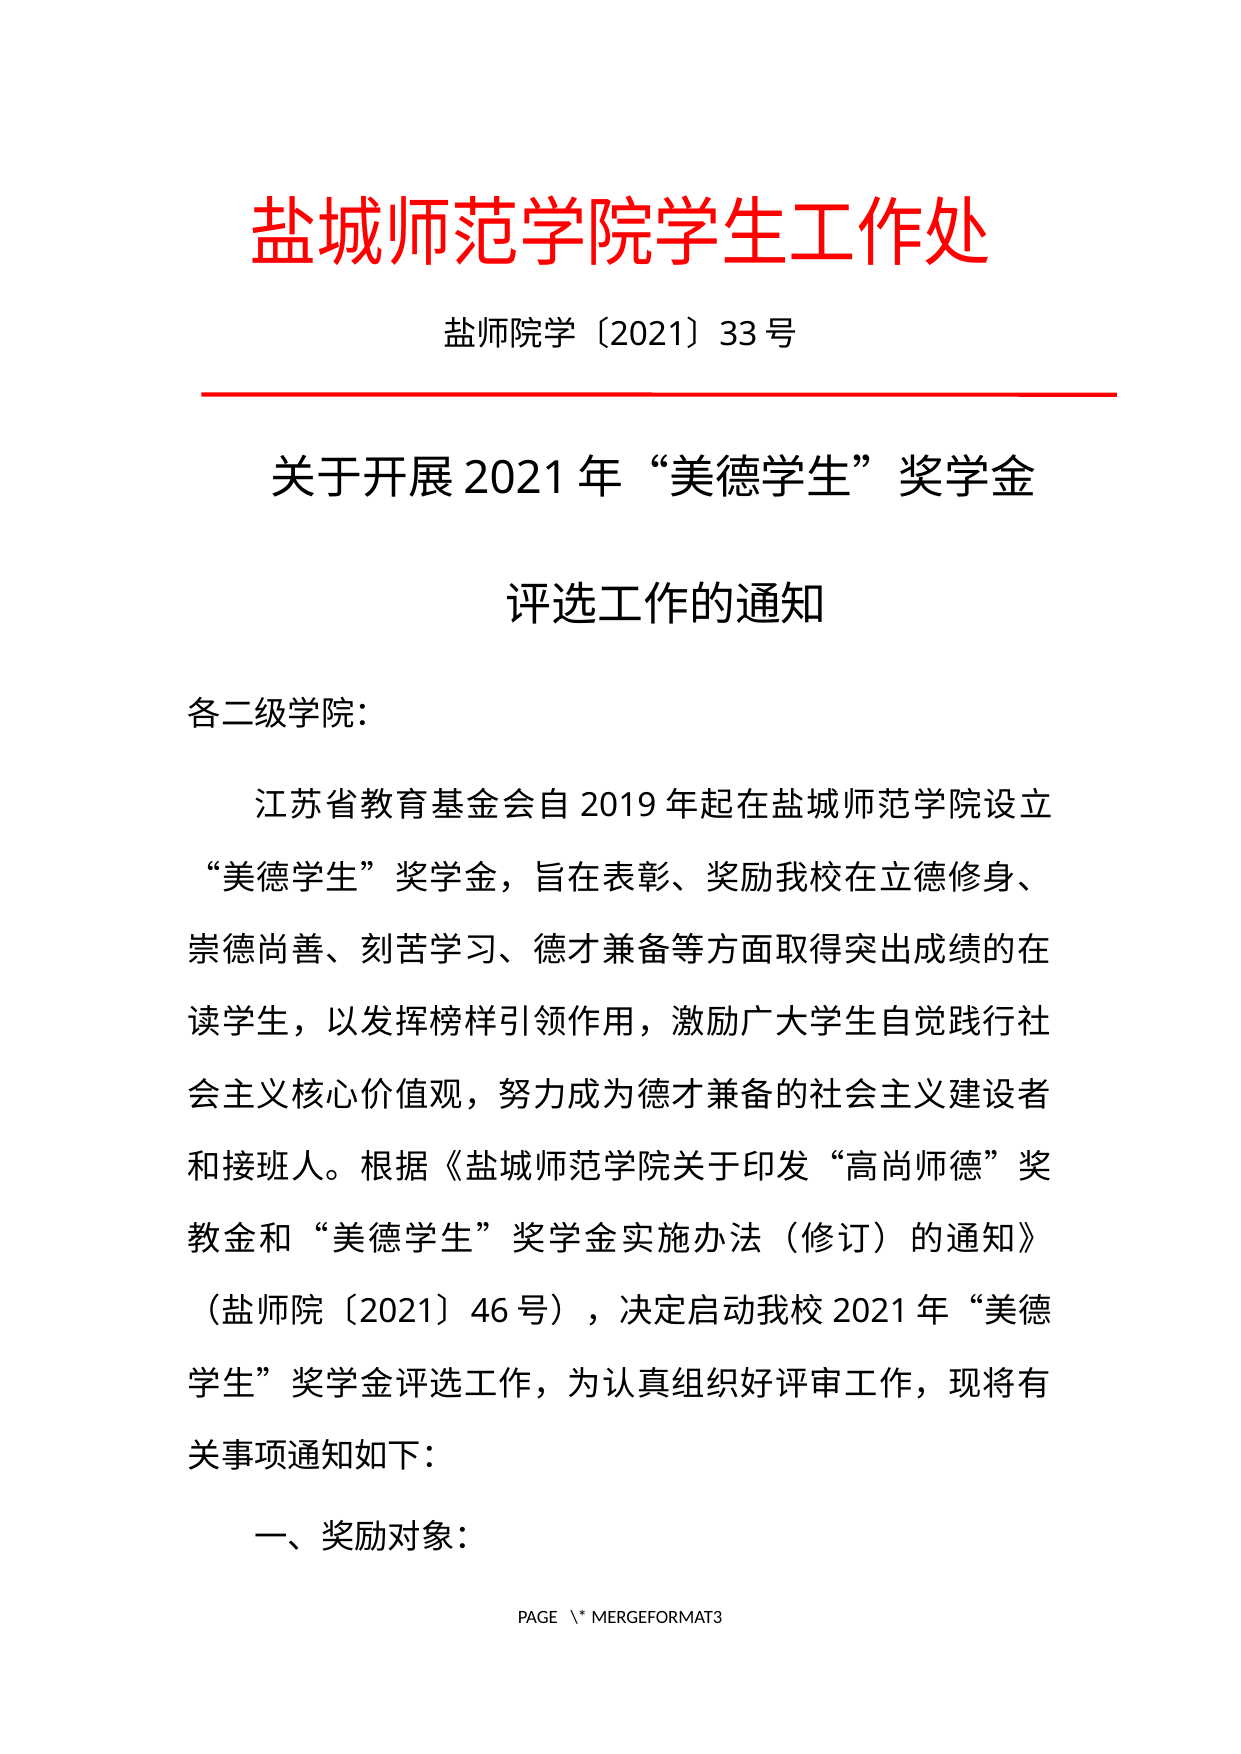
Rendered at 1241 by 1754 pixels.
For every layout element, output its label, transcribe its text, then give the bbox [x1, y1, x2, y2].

text 评选工作的通知 [187, 552, 1053, 649]
text 各二级学院： [187, 678, 1053, 743]
text 盐师院学〔2021〕33号 [187, 298, 1053, 363]
text 江苏省教育基金会自2019年起在盐城师范学院设立“美德学生”奖学金，旨在表彰、奖励我校在立德修身、崇德尚善、刻苦学习、德才兼备等方面取得突出成绩的在读学生，以发挥榜样引领作用，激励广大学生自觉践行社会主义核心价值观，努力成为德才兼备的社会主义建设者和接班人。根据《盐城师范学院关于印发“高尚师德”奖教金和“美德学生”奖学金实施办法（修订）的通知》（盐师院〔2021〕46号），决定启动我校2021年“美德学生”奖学金评选工作，为认真组织好评审工作，现将有关事项通知如下： [187, 778, 1053, 1477]
text 一、奖励对象： [187, 1501, 1053, 1566]
text 关于开展2021年“美德学生”奖学金 [187, 425, 1053, 523]
text 盐城师范学院学生工作处 [187, 162, 1053, 292]
